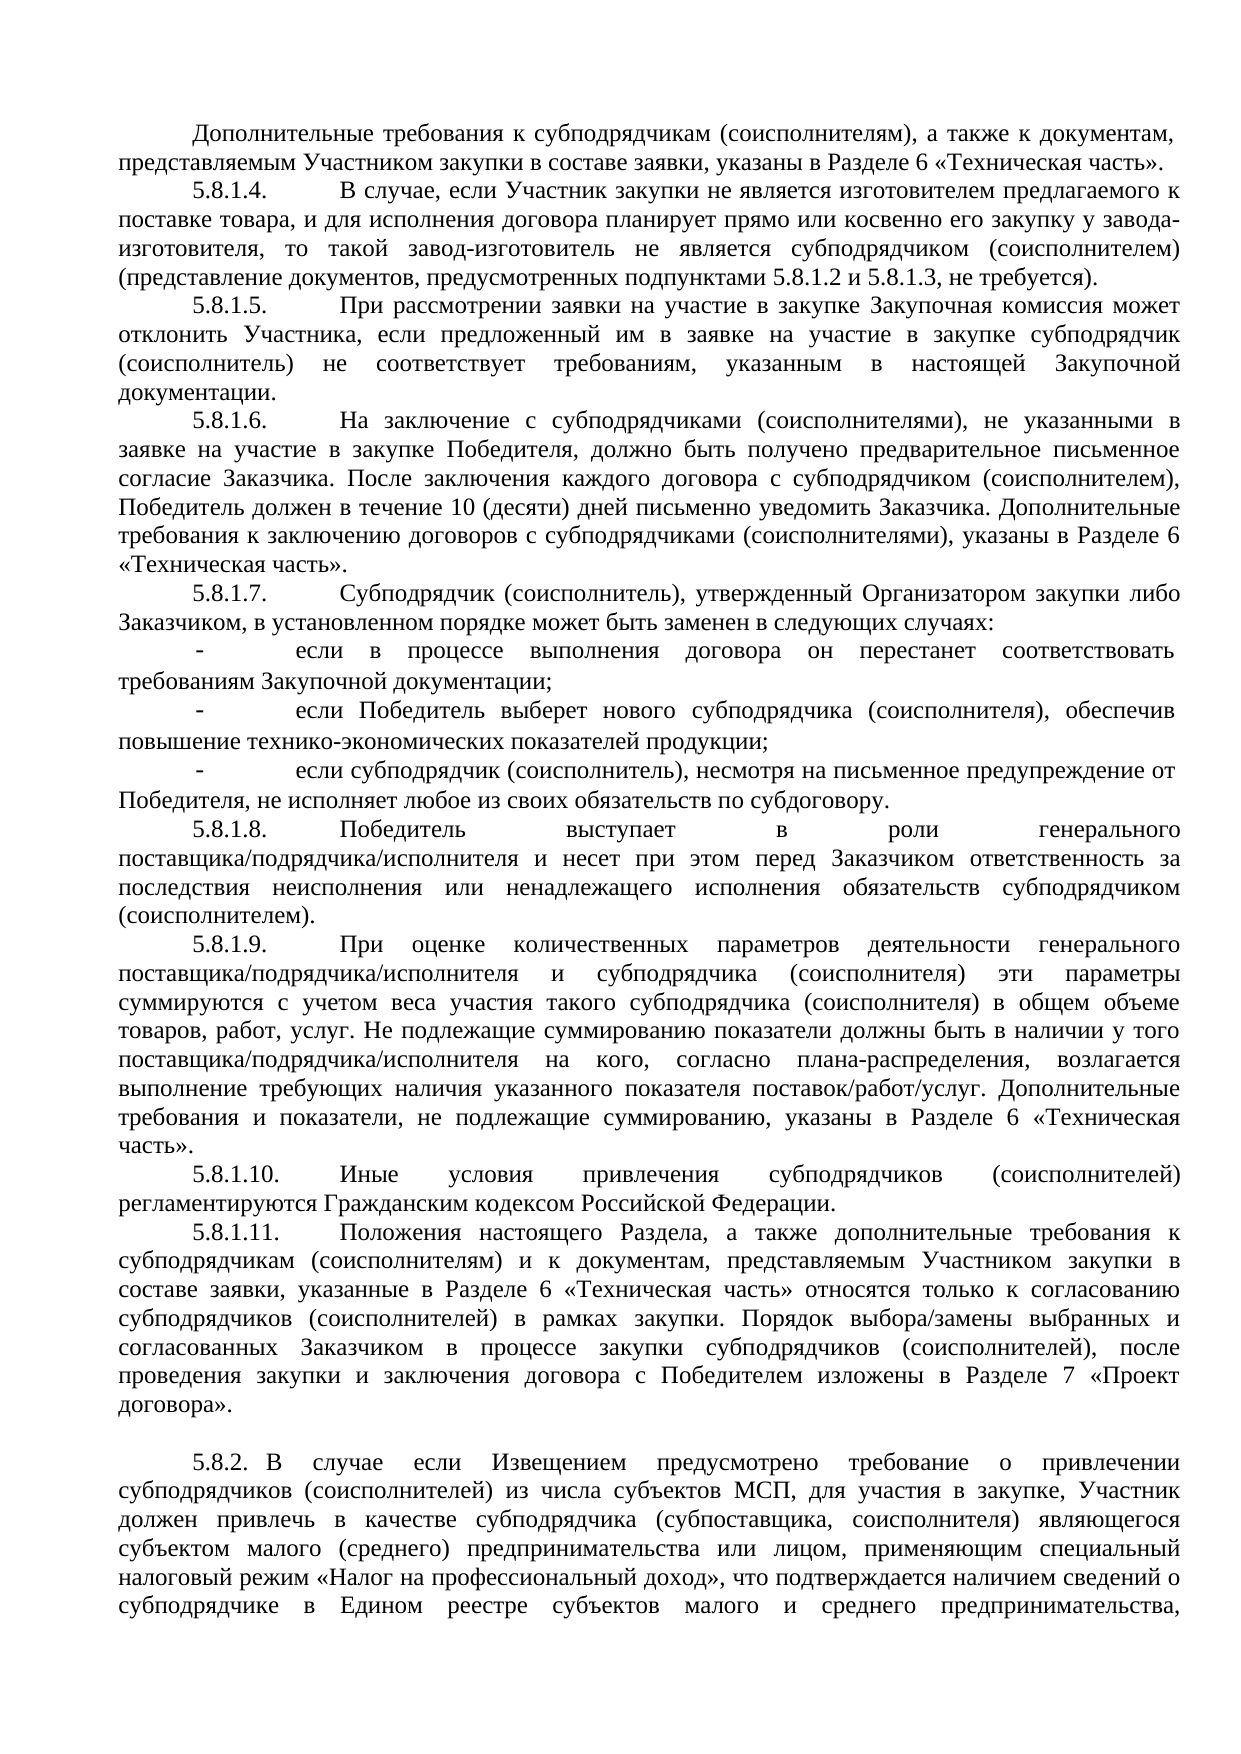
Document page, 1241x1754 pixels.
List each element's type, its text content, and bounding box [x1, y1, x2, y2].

list Победитель выступает в роли генерального поставщика/подрядчика/исполнителя и несет при этом перед Заказчиком ответственность за последствия неисполнения или ненадлежащего исполнения обязательств субподрядчиком (соисполнителем). [118, 814, 1181, 929]
list Субподрядчик (соисполнитель), утвержденный Организатором закупки либо Заказчиком, в установленном порядке может быть заменен в следующих случаях: [118, 578, 1181, 636]
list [118, 1447, 1181, 1619]
list если Победитель выберет нового субподрядчика (соисполнителя), обеспечив повышение технико-экономических показателей продукции; [118, 695, 1175, 755]
list В случае, если Участник закупки не является изготовителем предлагаемого к поставке товара, и для исполнения договора планирует прямо или косвенно его закупку у завода-изготовителя, то такой завод-изготовитель не является субподрядчиком (соисполнителем) (представление документов, предусмотренных подпунктами 5.8.1.2 и 5.8.1.3, не требуется). [118, 176, 1181, 291]
list На заключение с субподрядчиками (соисполнителями), не указанными в заявке на участие в закупке Победителя, должно быть получено предварительное письменное согласие Заказчика. После заключения каждого договора с субподрядчиком (соисполнителем), Победитель должен в течение 10 (десяти) дней письменно уведомить Заказчика. Дополнительные требования к заключению договоров с субподрядчиками (соисполнителями), указаны в Разделе 6 «Техническая часть». [118, 406, 1181, 578]
list Иные условия привлечения субподрядчиков (соисполнителей) регламентируются Гражданским кодексом Российской Федерации. [118, 1159, 1181, 1217]
list При рассмотрении заявки на участие в закупке Закупочная комиссия может отклонить Участника, если предложенный им в заявке на участие в закупке субподрядчик (соисполнитель) не соответствует требованиям, указанным в настоящей Закупочной документации. [118, 291, 1181, 406]
list если субподрядчик (соисполнитель), несмотря на письменное предупреждение от Победителя, не исполняет любое из своих обязательств по субдоговору. [118, 755, 1175, 814]
list Положения настоящего Раздела, а также дополнительные требования к субподрядчикам (соисполнителям) и к документам, представляемым Участником закупки в составе заявки, указанные в Разделе 6 «Техническая часть» относятся только к согласованию субподрядчиков (соисполнителей) в рамках закупки. Порядок выбора/замены выбранных и согласованных Заказчиком в процессе закупки субподрядчиков (соисполнителей), после проведения закупки и заключения договора с Победителем изложены в Разделе 7 «Проект договора». [118, 1217, 1181, 1418]
list При оценке количественных параметров деятельности генерального поставщика/подрядчика/исполнителя и субподрядчика (соисполнителя) эти параметры суммируются с учетом веса участия такого субподрядчика (соисполнителя) в общем объеме товаров, работ, услуг. Не подлежащие суммированию показатели должны быть в наличии у того поставщика/подрядчика/исполнителя на кого, согласно плана-распределения, возлагается выполнение требующих наличия указанного показателя поставок/работ/услуг. Дополнительные требования и показатели, не подлежащие суммированию, указаны в Разделе 6 «Техническая часть». [118, 929, 1181, 1159]
text Дополнительные требования к субподрядчикам (соисполнителям), а также к документам, представляемым Участником закупки в составе заявки, указаны в Разделе 6 «Техническая часть». [118, 118, 1175, 176]
list если в процессе выполнения договора он перестанет соответствовать требованиям Закупочной документации; [118, 636, 1175, 695]
